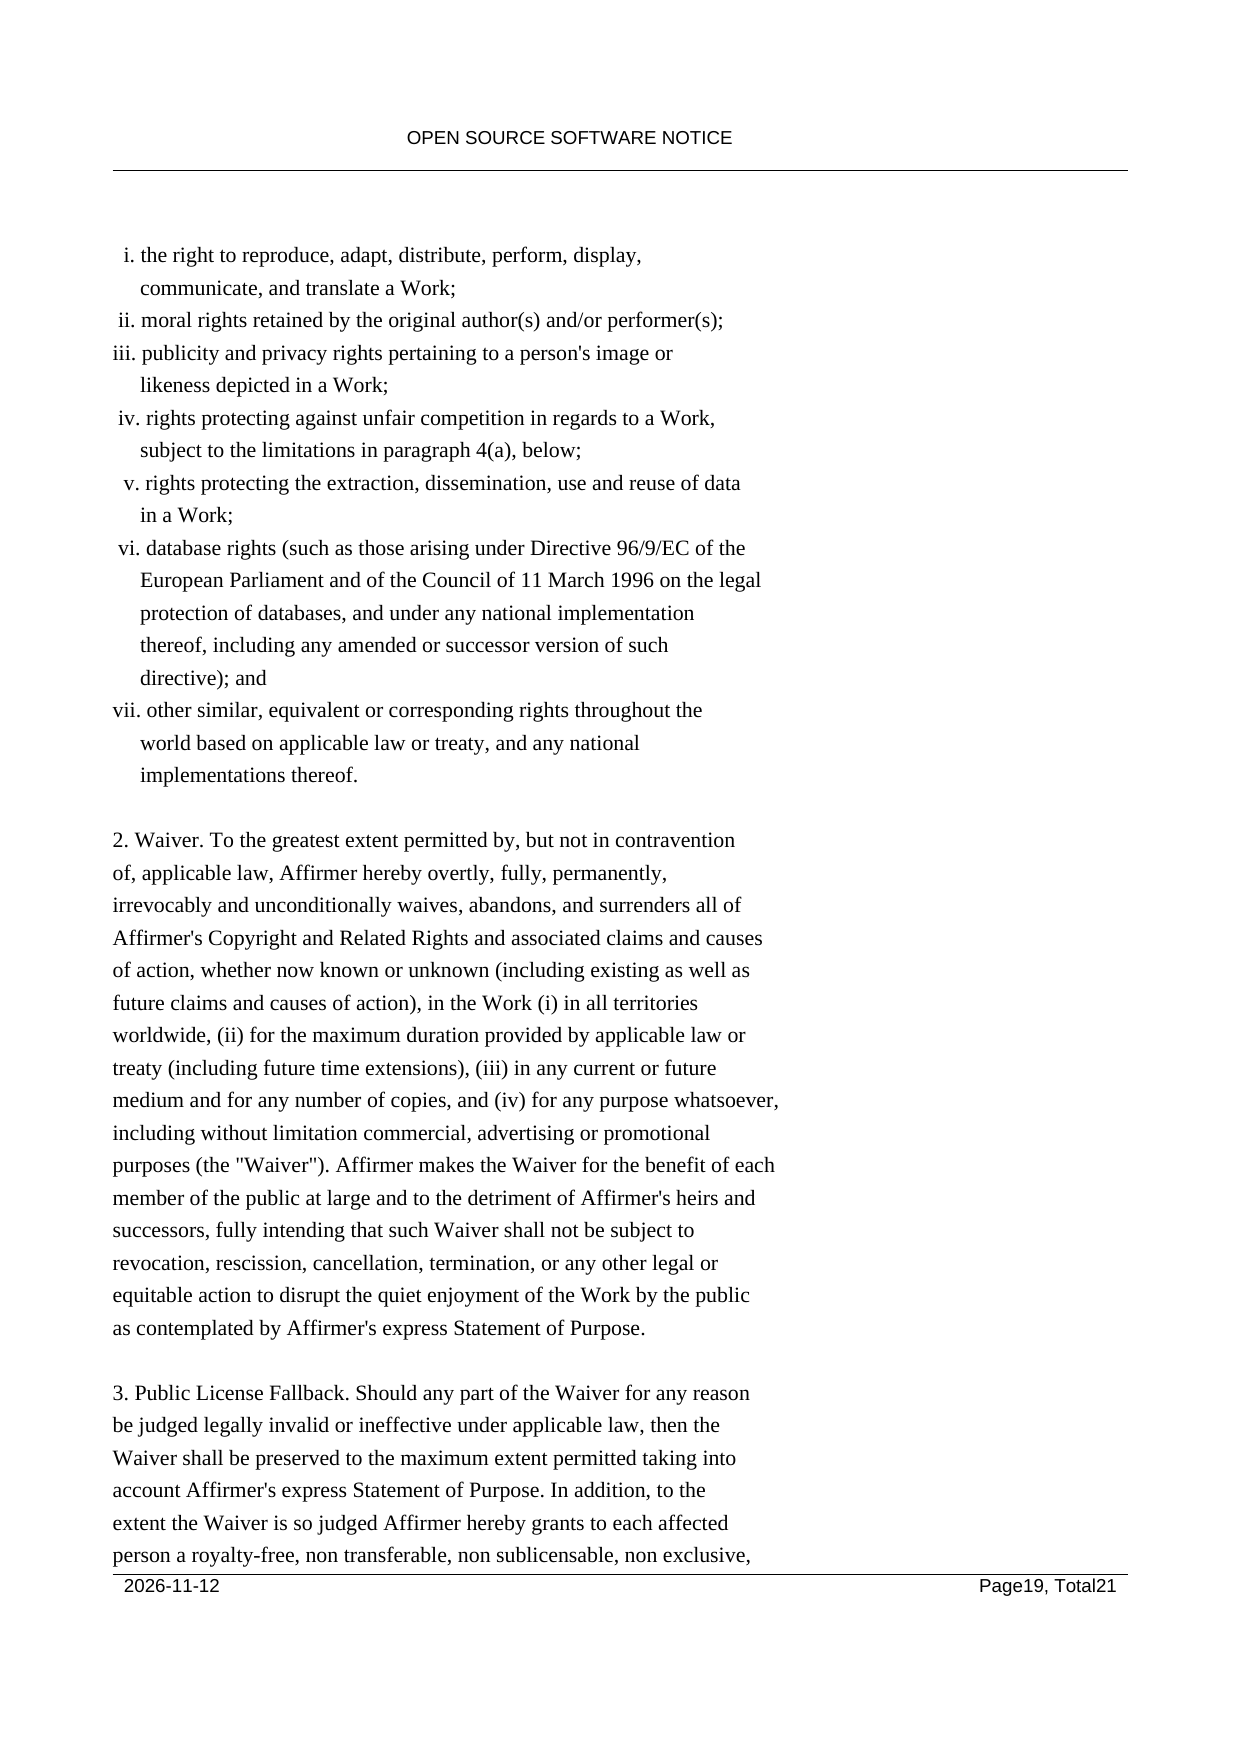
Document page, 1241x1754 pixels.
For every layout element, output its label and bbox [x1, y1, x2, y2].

text [112, 206, 1128, 1571]
